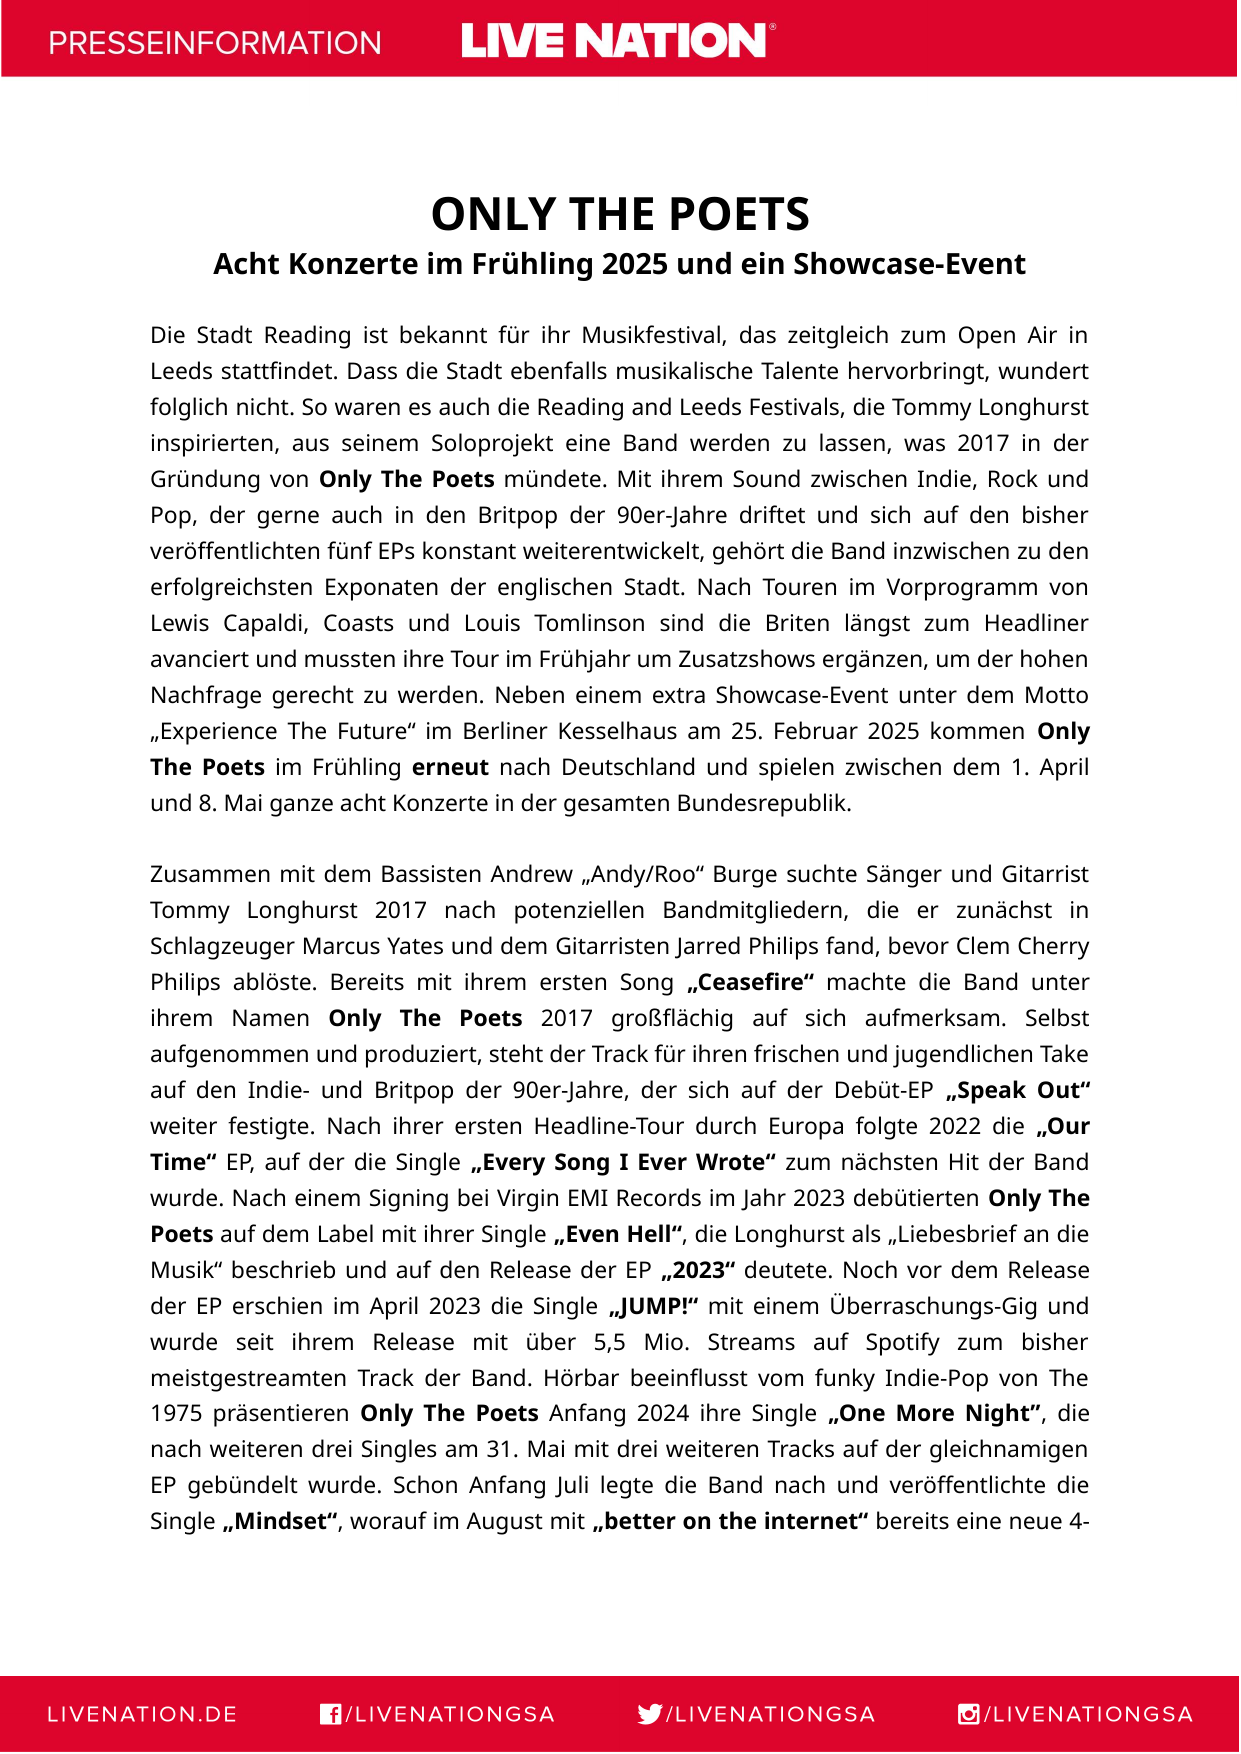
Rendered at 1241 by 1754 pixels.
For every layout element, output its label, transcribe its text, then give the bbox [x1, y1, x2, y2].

picture [0, 1676, 1239, 1752]
text Acht Konzerte im Frühling 2025 und ein Showcase-Event [150, 244, 1090, 283]
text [150, 858, 1090, 1536]
picture [1, 0, 1237, 106]
title ONLY THE POETS [150, 181, 1090, 244]
text Die Stadt Reading ist bekannt für ihr Musikfestival, das zeitgleich zum Open Air in Leeds stattfindet. Dass die Stadt ebenfalls musikalische Talente hervorbringt, wundert folglich nicht. So waren es auch die Reading and Leeds Festivals, die Tommy Longhurst inspirierten, aus seinem Soloprojekt eine Band werden zu lassen, was 2017 in der Gründung von Only The Poets mündete. Mit ihrem Sound zwischen Indie, Rock und Pop, der gerne auch in den Britpop der 90er-Jahre driftet und sich auf den bisher veröffentlichten fünf EPs konstant weiterentwickelt, gehört die Band inzwischen zu den erfolgreichsten Exponaten der englischen Stadt. Nach Touren im Vorprogramm von Lewis Capaldi, Coasts und Louis Tomlinson sind die Briten längst zum Headliner avanciert und mussten ihre Tour im Frühjahr um Zusatzshows ergänzen, um der hohen Nachfrage gerecht zu werden. Neben einem extra Showcase-Event unter dem Motto „Experience The Future“ im Berliner Kesselhaus am 25. Februar 2025 kommen Only The Poets im Frühling erneut nach Deutschland und spielen zwischen dem 1. April und 8. Mai ganze acht Konzerte in der gesamten Bundesrepublik. [150, 319, 1090, 818]
